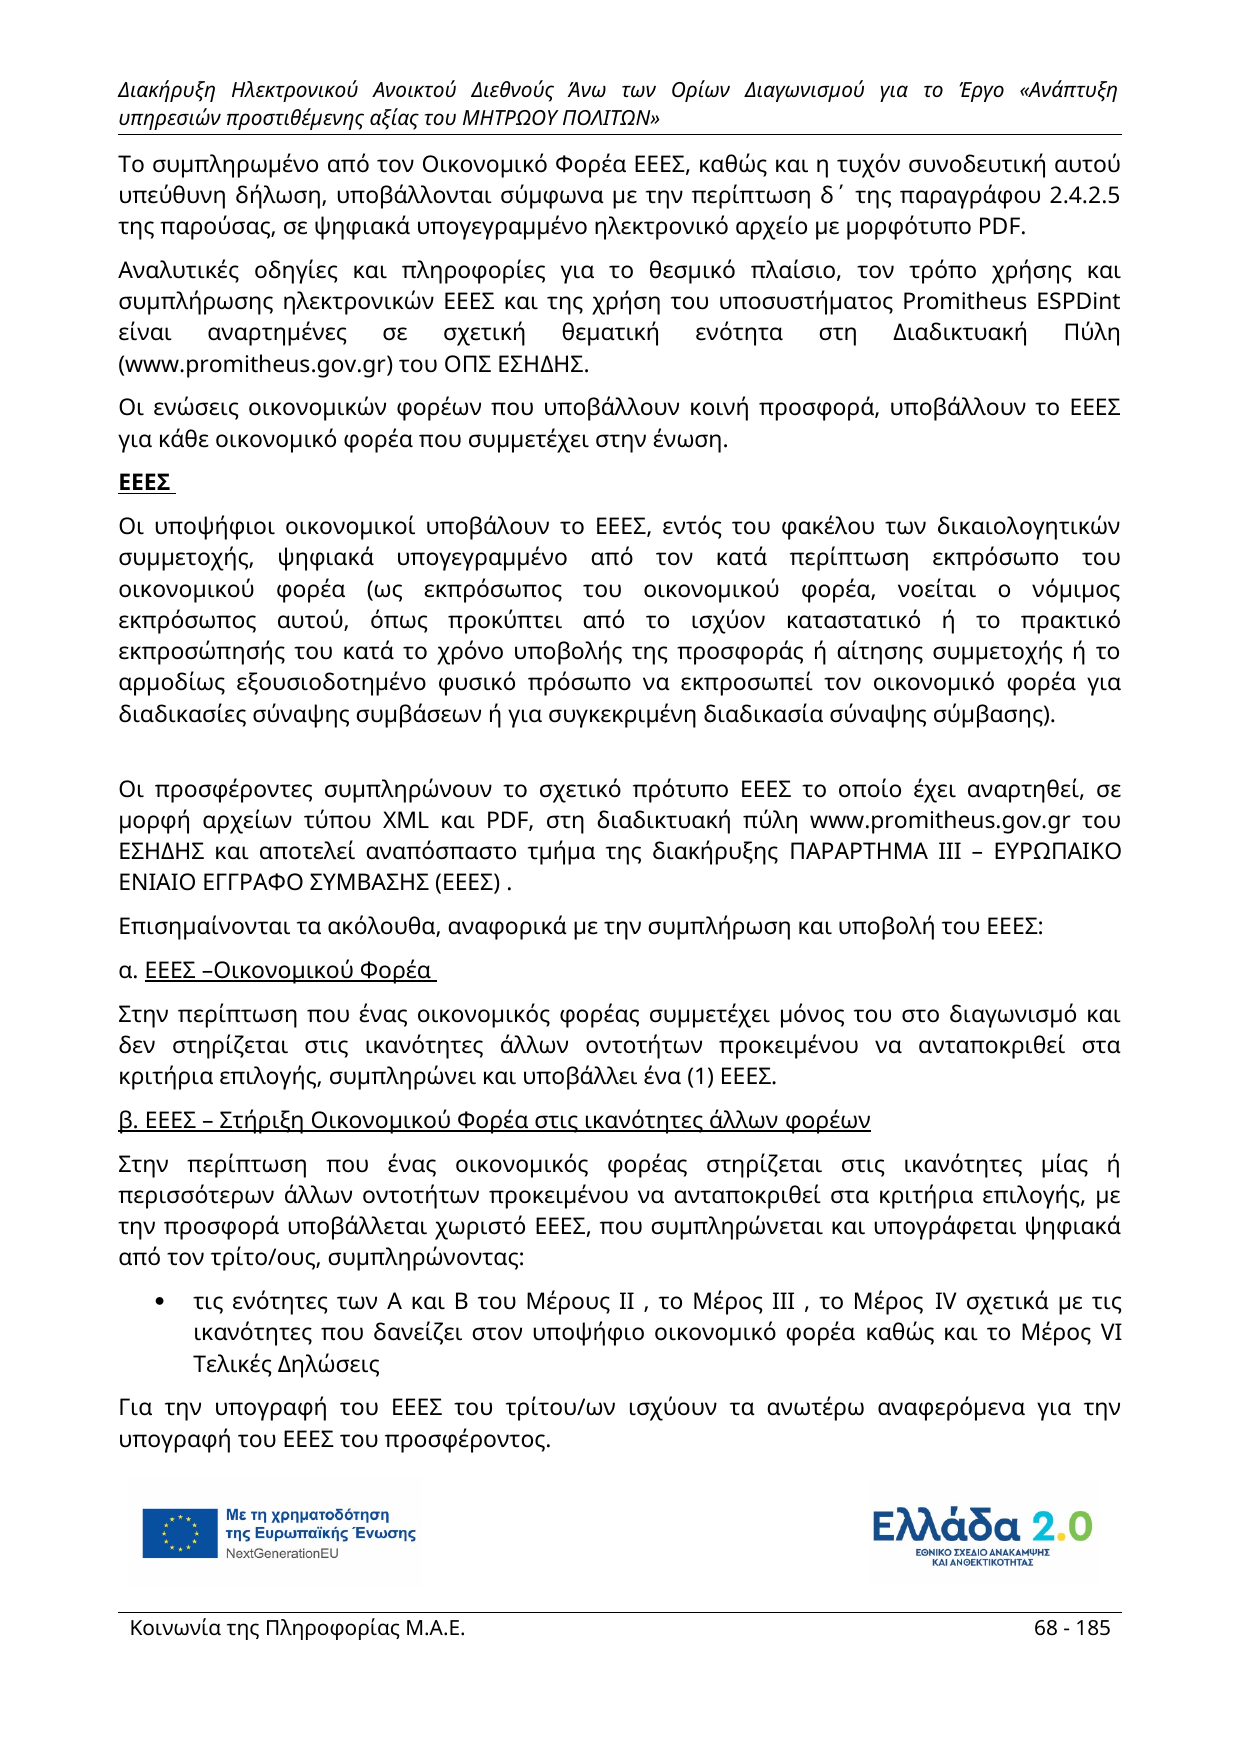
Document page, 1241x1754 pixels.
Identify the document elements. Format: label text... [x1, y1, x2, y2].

text β. ΕΕΕΣ – Στήριξη Οικονομικού Φορέα στις ικανότητες άλλων φορέων [118, 1104, 1122, 1135]
list τις ενότητες των Α και Β του Μέρους ΙΙ , το Μέρος ΙΙΙ , το Μέρος IV σχετικά με τις ικανότητες που δανείζει στον υποψήφιο οικονομικό φορέα καθώς και το Μέρος VI Τελικές Δηλώσεις [156, 1285, 1122, 1379]
picture [129, 1477, 422, 1587]
text Στην περίπτωση που ένας οικονομικός φορέας στηρίζεται στις ικανότητες μίας ή περισσότερων άλλων οντοτήτων προκειμένου να ανταποκριθεί στα κριτήρια επιλογής, με την προσφορά υποβάλλεται χωριστό ΕΕΕΣ, που συμπληρώνεται και υπογράφεται ψηφιακά από τον τρίτο/ους, συμπληρώνοντας: [118, 1147, 1122, 1272]
text Για την υπογραφή του ΕΕΕΣ του τρίτου/ων ισχύουν τα ανωτέρω αναφερόμενα για την υπογραφή του ΕΕΕΣ του προσφέροντος. [118, 1391, 1122, 1454]
picture [869, 1481, 1101, 1583]
text Επισημαίνονται τα ακόλουθα, αναφορικά με την συμπλήρωση και υποβολή του ΕΕΕΣ: [118, 910, 1122, 941]
text Οι προσφέροντες συμπληρώνουν το σχετικό πρότυπο ΕΕΕΣ το οποίο έχει αναρτηθεί, σε μορφή αρχείων τύπου XML και PDF, στη διαδικτυακή πύλη www.promitheus.gov.gr του ΕΣΗΔΗΣ και αποτελεί αναπόσπαστο τμήμα της διακήρυξης ΠΑΡΑΡΤΗΜΑ ΙΙI – ΕΥΡΩΠΑΙΚΟ ΕΝΙΑΙΟ ΕΓΓΡΑΦΟ ΣΥΜΒΑΣΗΣ (ΕΕΕΣ) . [118, 772, 1122, 897]
text Οι υποψήφιοι οικονομικοί υποβάλουν το ΕΕΕΣ, εντός του φακέλου των δικαιολογητικών συμμετοχής, ψηφιακά υπογεγραμμένο από τον κατά περίπτωση εκπρόσωπο του οικονομικού φορέα (ως εκπρόσωπος του οικονομικού φορέα, νοείται ο νόμιμος εκπρόσωπος αυτού, όπως προκύπτει από το ισχύον καταστατικό ή το πρακτικό εκπροσώπησής του κατά το χρόνο υποβολής της προσφοράς ή αίτησης συμμετοχής ή το αρμοδίως εξουσιοδοτημένο φυσικό πρόσωπο να εκπροσωπεί τον οικονομικό φορέα για διαδικασίες σύναψης συμβάσεων ή για συγκεκριμένη διαδικασία σύναψης σύμβασης). [118, 510, 1122, 729]
text Στην περίπτωση που ένας οικονομικός φορέας συμμετέχει μόνος του στο διαγωνισμό και δεν στηρίζεται στις ικανότητες άλλων οντοτήτων προκειμένου να ανταποκριθεί στα κριτήρια επιλογής, συμπληρώνει και υποβάλλει ένα (1) ΕΕΕΣ. [118, 997, 1122, 1091]
text Το συμπληρωμένο από τον Οικονομικό Φορέα ΕΕΕΣ, καθώς και η τυχόν συνοδευτική αυτού υπεύθυνη δήλωση, υποβάλλονται σύμφωνα με την περίπτωση δ΄ της παραγράφου 2.4.2.5 της παρούσας, σε ψηφιακά υπογεγραμμένο ηλεκτρονικό αρχείο με μορφότυπο PDF. [118, 147, 1122, 241]
text Οι ενώσεις οικονομικών φορέων που υποβάλλουν κοινή προσφορά, υποβάλλουν το ΕΕΕΣ για κάθε οικονομικό φορέα που συμμετέχει στην ένωση. [118, 391, 1122, 454]
text α. ΕΕΕΣ –Οικονομικού Φορέα [118, 954, 1122, 985]
text ΕΕΕΣ [118, 466, 1122, 497]
text Αναλυτικές οδηγίες και πληροφορίες για το θεσμικό πλαίσιο, τον τρόπο χρήσης και συμπλήρωσης ηλεκτρονικών ΕΕΕΣ και της χρήση του υποσυστήματος Promitheus ESPDint είναι αναρτημένες σε σχετική θεματική ενότητα στη Διαδικτυακή Πύλη (www.promitheus.gov.gr) του ΟΠΣ ΕΣΗΔΗΣ. [118, 254, 1122, 379]
